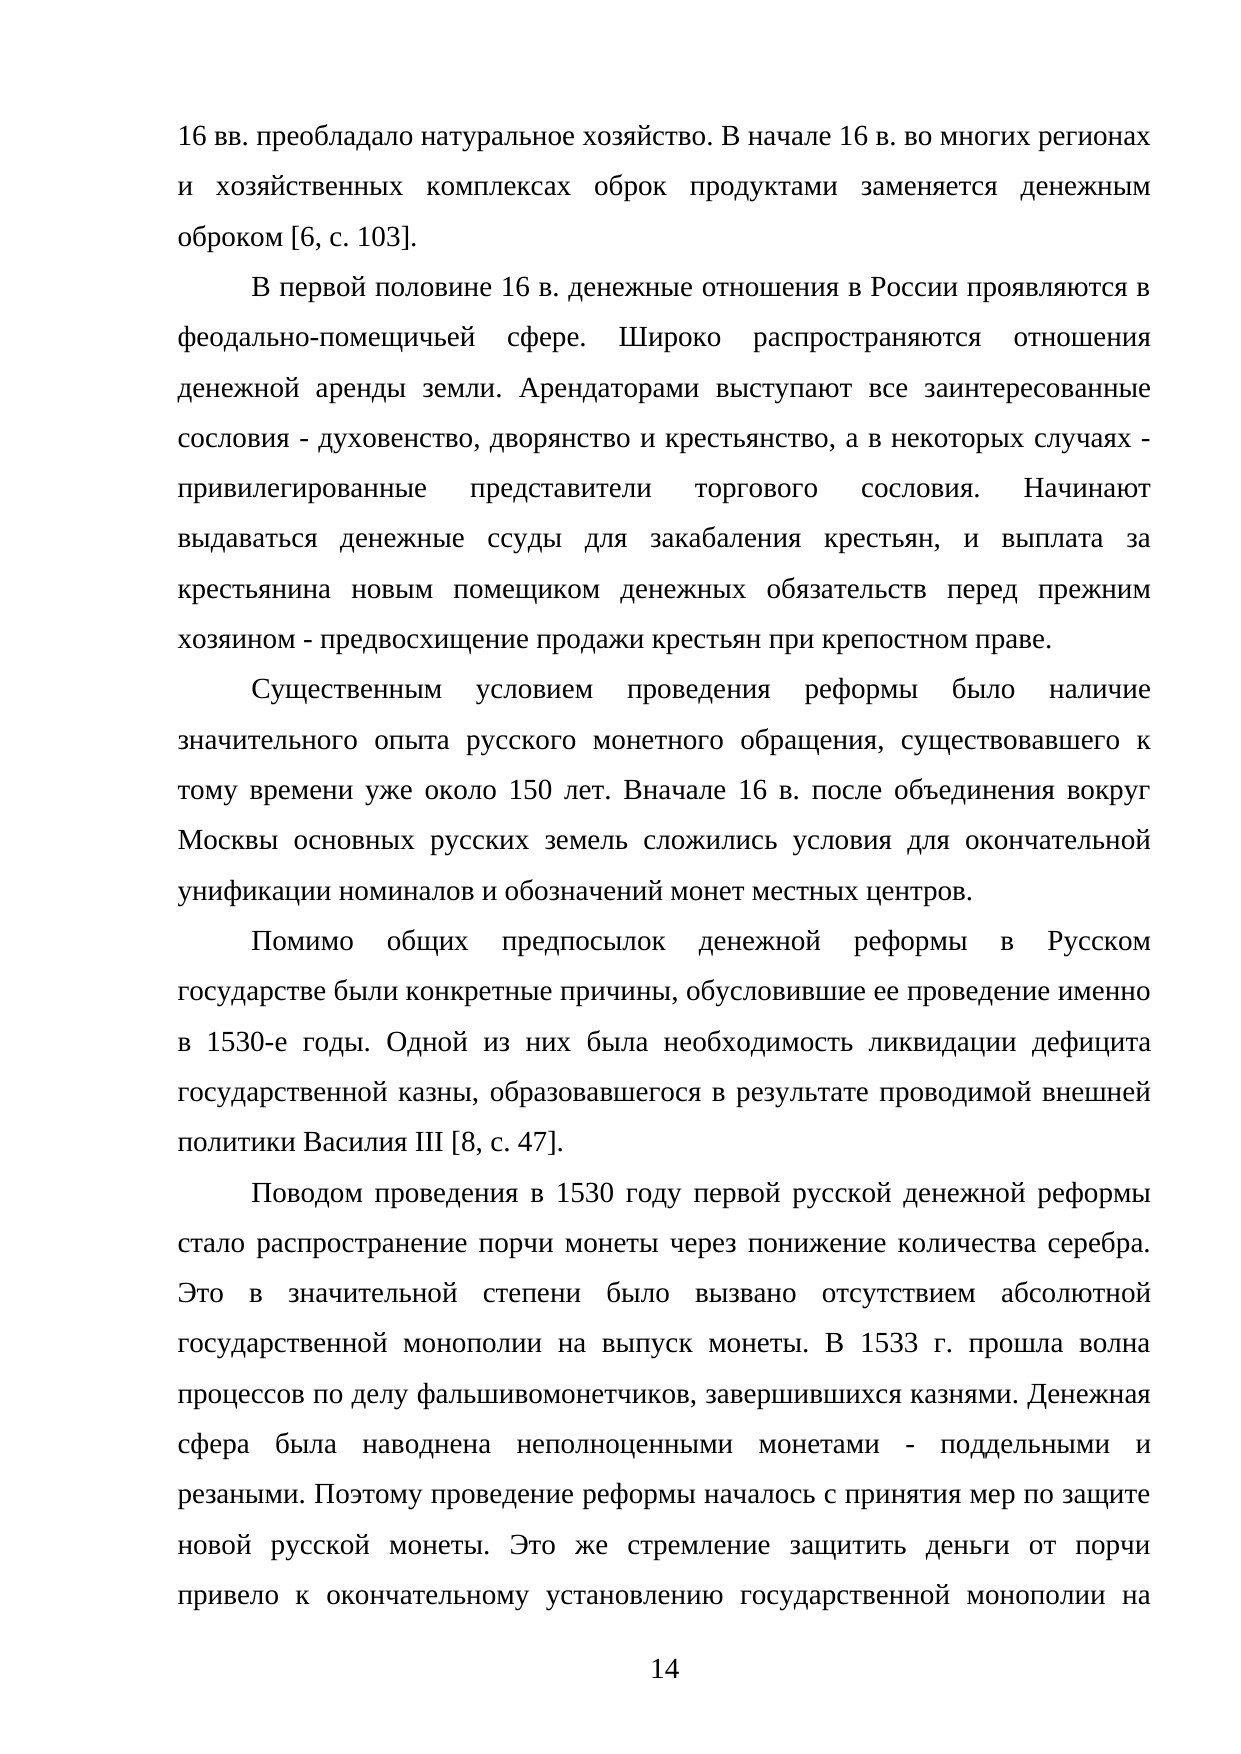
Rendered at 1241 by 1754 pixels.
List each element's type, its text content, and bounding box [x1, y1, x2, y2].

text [177, 1175, 1152, 1611]
text Существенным условием проведения реформы было наличие значительного опыта русского монетного обращения, существовавшего к тому времени уже около 150 лет. Вначале 16 в. после объединения вокруг Москвы основных русских земель сложились условия для окончательной унификации номиналов и обозначений монет местных центров. [177, 672, 1152, 906]
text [177, 118, 1152, 252]
text Помимо общих предпосылок денежной реформы в Русском государстве были конкретные причины, обусловившие ее проведение именно в 1530-е годы. Одной из них была необходимость ликвидации дефицита государственной казны, образовавшегося в результате проводимой внешней политики Василия III [8, c. 47]. [177, 923, 1152, 1158]
text В первой половине 16 в. денежные отношения в России проявляются в феодально-помещичьей сфере. Широко распространяются отношения денежной аренды земли. Арендаторами выступают все заинтересованные сословия - духовенство, дворянство и крестьянство, а в некоторых случаях - привилегированные представители торгового сословия. Начинают выдаваться денежные ссуды для закабаления крестьян, и выплата за крестьянина новым помещиком денежных обязательств перед прежним хозяином - предвосхищение продажи крестьян при крепостном праве. [177, 269, 1152, 655]
